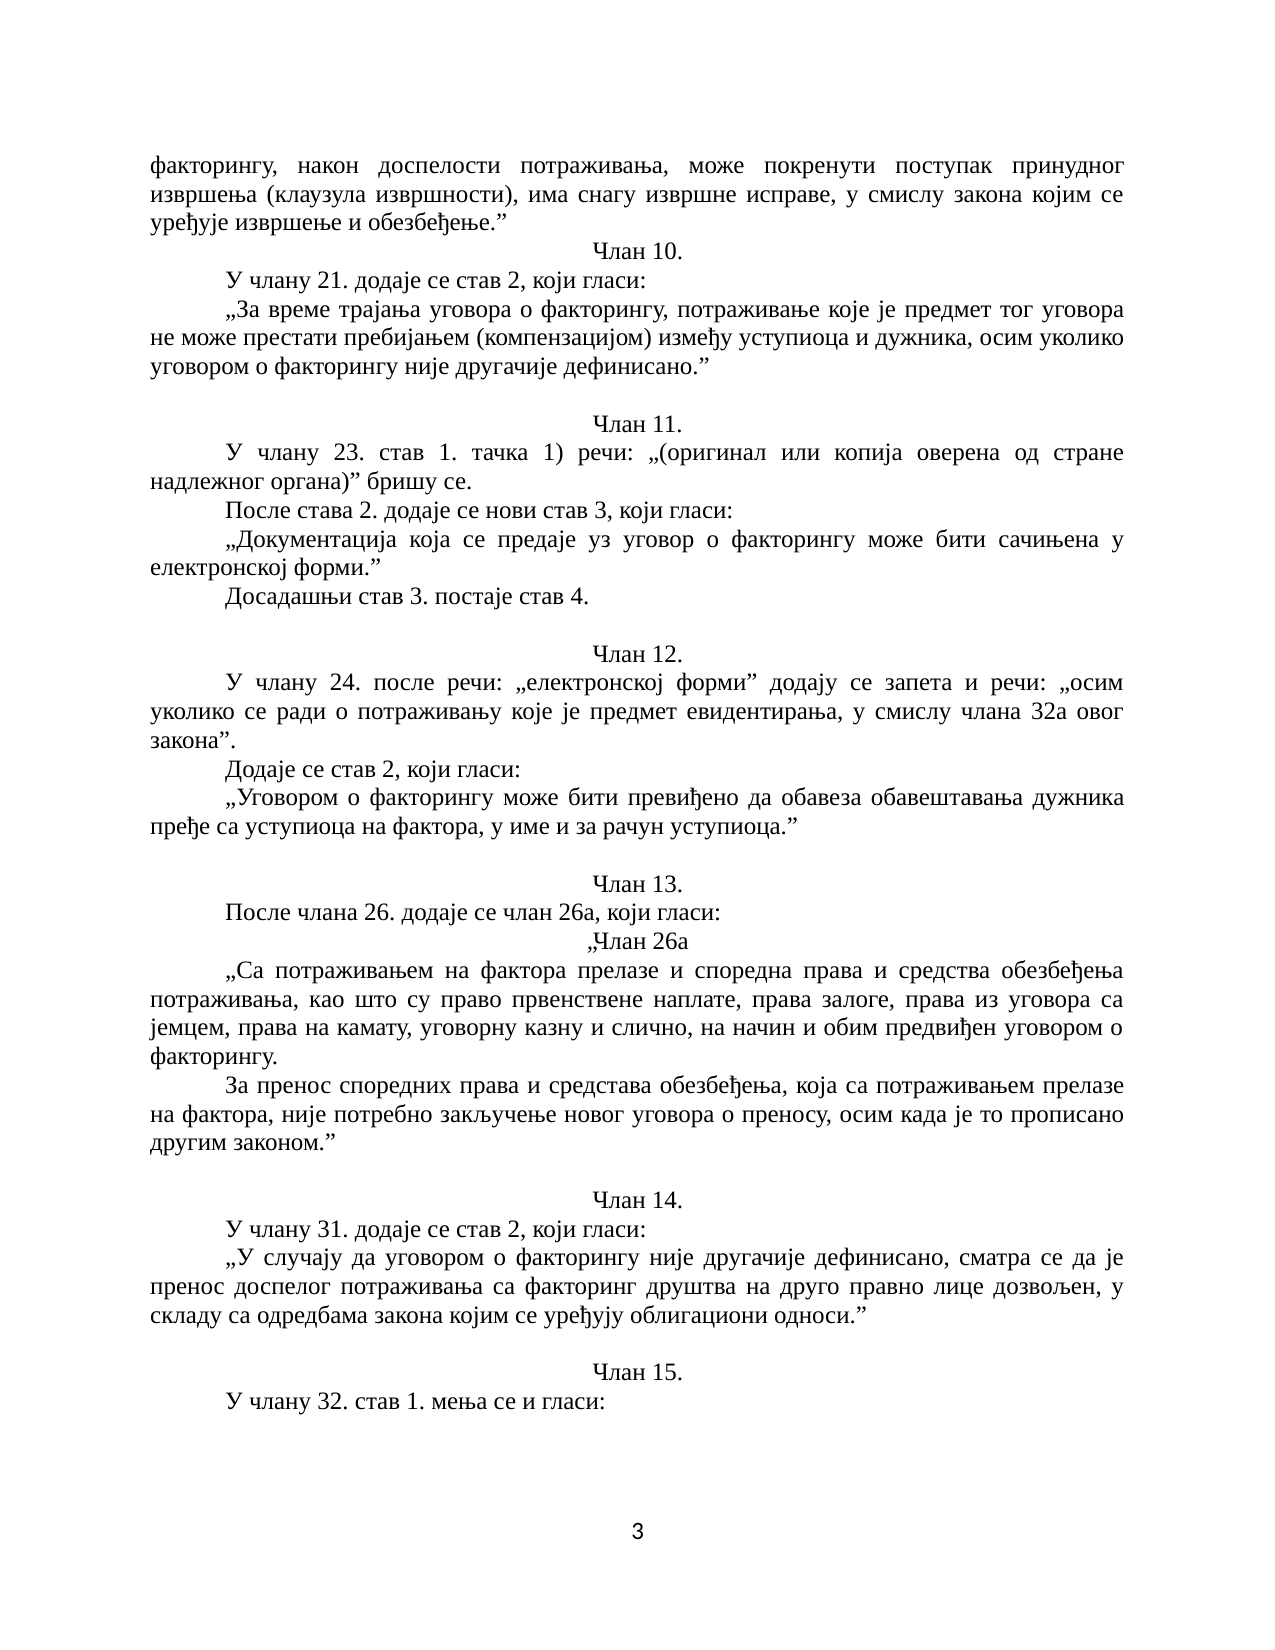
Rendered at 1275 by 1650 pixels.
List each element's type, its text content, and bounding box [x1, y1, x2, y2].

text Члан 15. [150, 1357, 1125, 1386]
text Члан 11. [150, 409, 1125, 437]
text Досадашњи став 3. постаје став 4. [150, 581, 1125, 610]
text Члан 10. [150, 236, 1125, 265]
text „Са потраживањем на фактора прелазе и споредна права и средства обезбеђења потраживања, као што су право првенствене наплате, права залоге, права из уговора са јемцем, права на камату, уговорну казну и слично, на начин и обим предвиђен уговором о факторингу. [150, 955, 1125, 1070]
text У члану 24. после речи: „електронској форми” додају се запета и речи: „осим уколико се ради о потраживању које је предмет евидентирања, у смислу члана 32а овог закона”. [150, 667, 1125, 754]
text После става 2. додаје се нови став 3, који гласи: [150, 495, 1125, 524]
text „Документација која се предаје уз уговор о факторингу може бити сачињена у електрoнској форми.” [150, 524, 1125, 581]
text Додаје се став 2, који гласи: [150, 754, 1125, 782]
text „За време трајања уговора о факторингу, потраживање које је предмет тог уговора не може престати пребијањем (компензацијом) између уступиоца и дужника, осим уколико уговором о факторингу није другачије дефинисано.” [150, 294, 1125, 380]
text Члан 12. [150, 639, 1125, 667]
text Члан 14. [150, 1185, 1125, 1214]
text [150, 150, 1125, 236]
text У члану 31. додаје се став 2, који гласи: [150, 1214, 1125, 1242]
text У члану 21. додаје се став 2, који гласи: [150, 265, 1125, 294]
text Члан 13. [150, 869, 1125, 897]
text „Члан 26а [150, 926, 1125, 955]
text После члана 26. додаје се члан 26а, који гласи: [150, 897, 1125, 926]
text У члану 32. став 1. мења се и гласи: [150, 1386, 1125, 1415]
text За пренос споредних права и средстава обезбеђења, која са потраживањем прелазе на фактора, није потребно закључење новог уговора о преносу, осим када je то прописано другим законом.” [150, 1070, 1125, 1156]
text „Уговором о факторингу може бити превиђено да обавеза обавештавања дужника пређе са уступиоца на фактора, у име и за рачун уступиоца.” [150, 782, 1125, 840]
text „У случају да уговором о факторингу није другачије дефинисано, сматра се да је пренос доспелог потраживања са факторинг друштва на друго правно лице дозвољен, у складу са одредбама закона којим се уређују облигациони односи.” [150, 1242, 1125, 1329]
text У члану 23. став 1. тачка 1) речи: „(оригинал или копија оверена од стране надлежног органа)” бришу се. [150, 437, 1125, 495]
